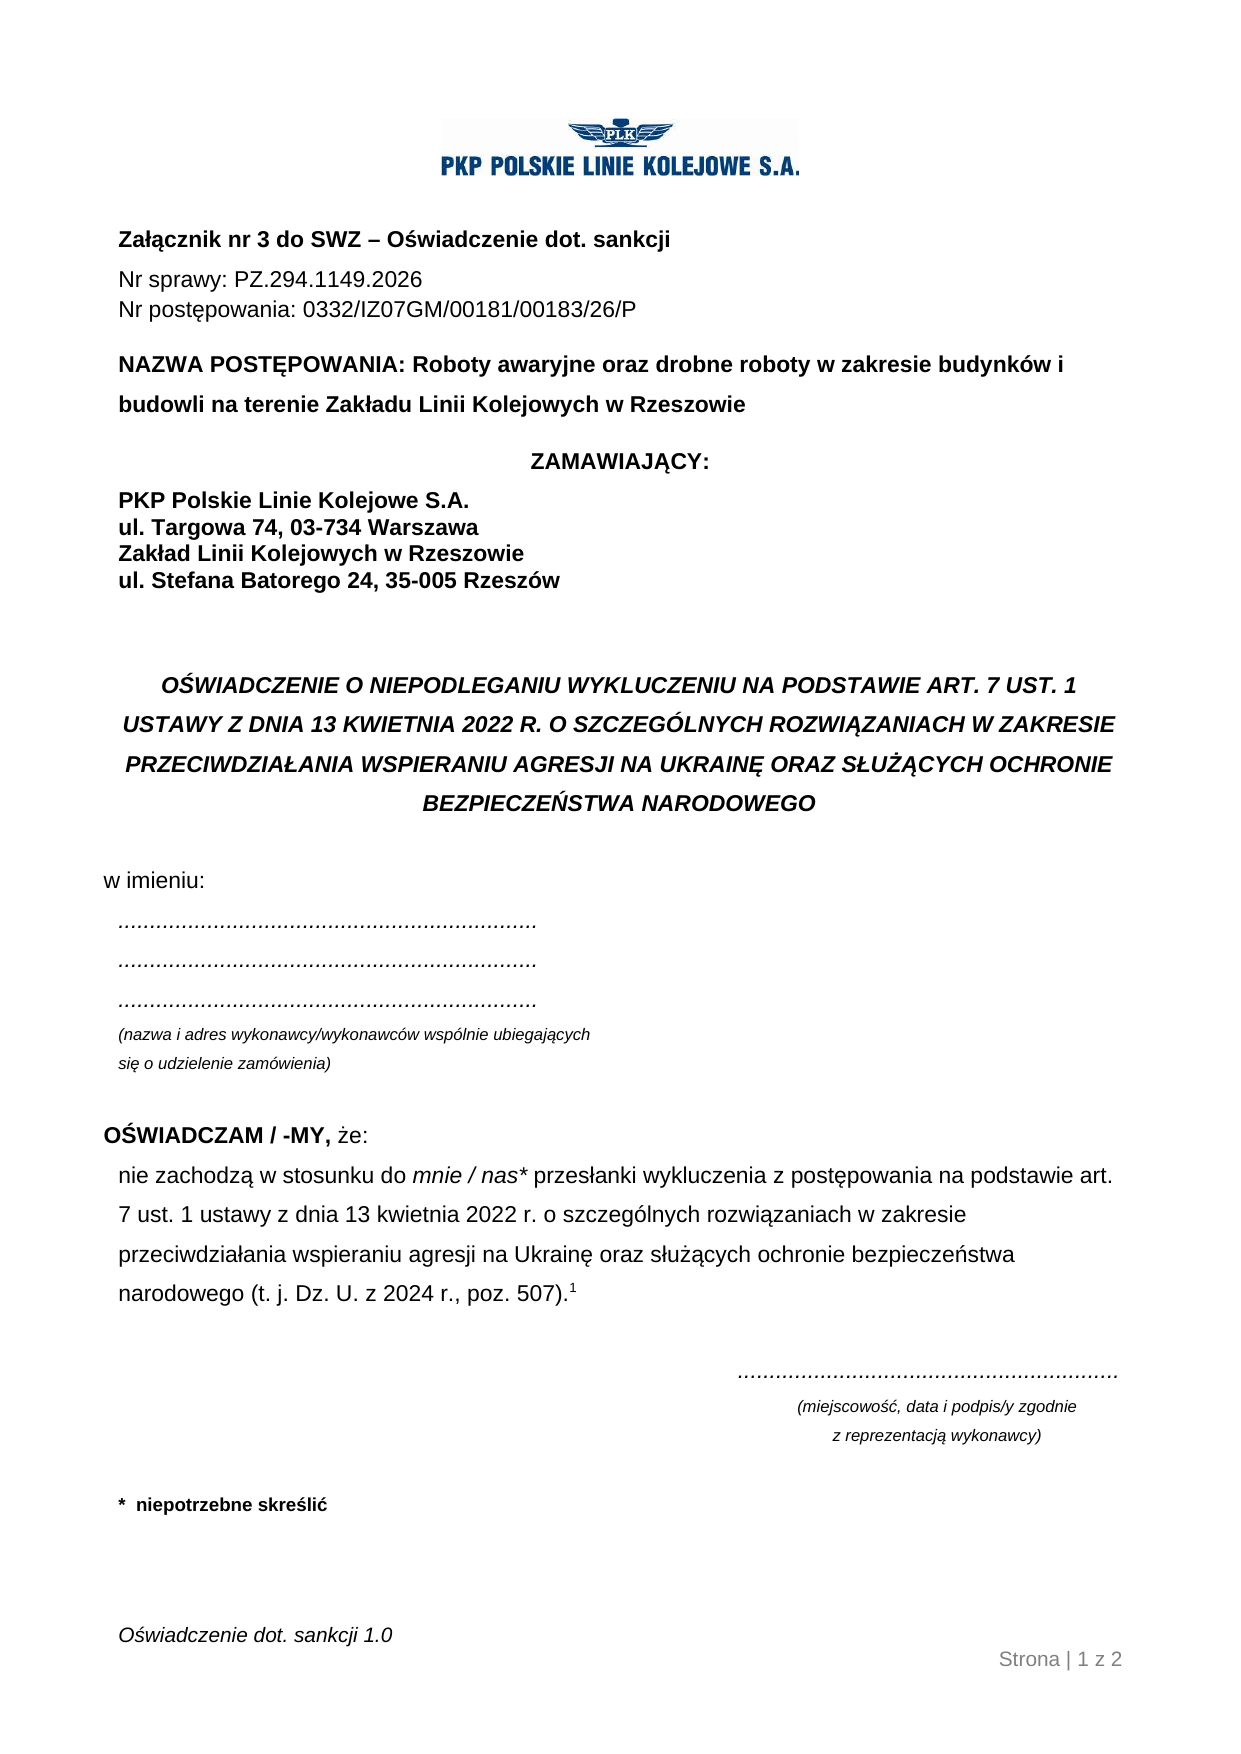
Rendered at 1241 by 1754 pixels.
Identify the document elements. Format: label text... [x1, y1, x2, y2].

text Zakład Linii Kolejowych w Rzeszowie [118, 540, 1122, 567]
text (miejscowość, data i podpis/y zgodnie [679, 1397, 1122, 1416]
picture [441, 118, 799, 176]
text nie zachodzą w stosunku do mnie / nas* przesłanki wykluczenia z postępowania na podstawie art. 7 ust. 1 ustawy z dnia 13 kwietnia 2022 r. o szczególnych rozwiązaniach w zakresie przeciwdziałania wspieraniu agresji na Ukrainę oraz służących ochronie bezpieczeństwa narodowego (t. j. Dz. U. z 2024 r., poz. 507). [118, 1162, 1122, 1306]
text Nr sprawy: PZ.294.1149.2026 [118, 266, 1122, 292]
text w imieniu: [103, 867, 1122, 894]
text .................................................................. [118, 907, 1122, 933]
text ............................................................ [118, 1357, 1122, 1383]
text PKP Polskie Linie Kolejowe S.A. [118, 487, 1122, 514]
text .................................................................. [118, 946, 1122, 973]
text (nazwa i adres wykonawcy/wykonawców wspólnie ubiegających się o udzielenie zamówienia) [118, 1025, 606, 1073]
text OŚWIADCZAM / -MY, że: [103, 1122, 1122, 1148]
text z reprezentacją wykonawcy) [679, 1425, 1122, 1444]
text ZAMAWIAJĄCY: [118, 448, 1122, 474]
text .................................................................. [118, 986, 1122, 1012]
text Załącznik nr 3 do SWZ – Oświadczenie dot. sankcji [118, 226, 1122, 253]
text ul. Targowa 74, 03-734 Warszawa [118, 514, 1122, 540]
text ul. Stefana Batorego 24, 35-005 Rzeszów [118, 567, 1122, 593]
text OŚWIADCZENIE O NIEPODLEGANIU WYKLUCZENIU NA PODSTAWIE ART. 7 UST. 1 USTAWY Z DNIA 13 KWIETNIA 2022 R. O SZCZEGÓLNYCH ROZWIĄZANIACH W ZAKRESIE PRZECIWDZIAŁANIA WSPIERANIU AGRESJI NA UKRAINĘ ORAZ SŁUŻĄCYCH OCHRONIE BEZPIECZEŃSTWA NARODOWEGO [118, 632, 1122, 817]
text Nr postępowania: 0332/IZ07GM/00181/00183/26/P [118, 296, 1122, 322]
text NAZWA POSTĘPOWANIA: Roboty awaryjne oraz drobne roboty w zakresie budynków i budowli na terenie Zakładu Linii Kolejowych w Rzeszowie [118, 351, 1122, 417]
text * niepotrzebne skreślić [118, 1493, 1122, 1515]
